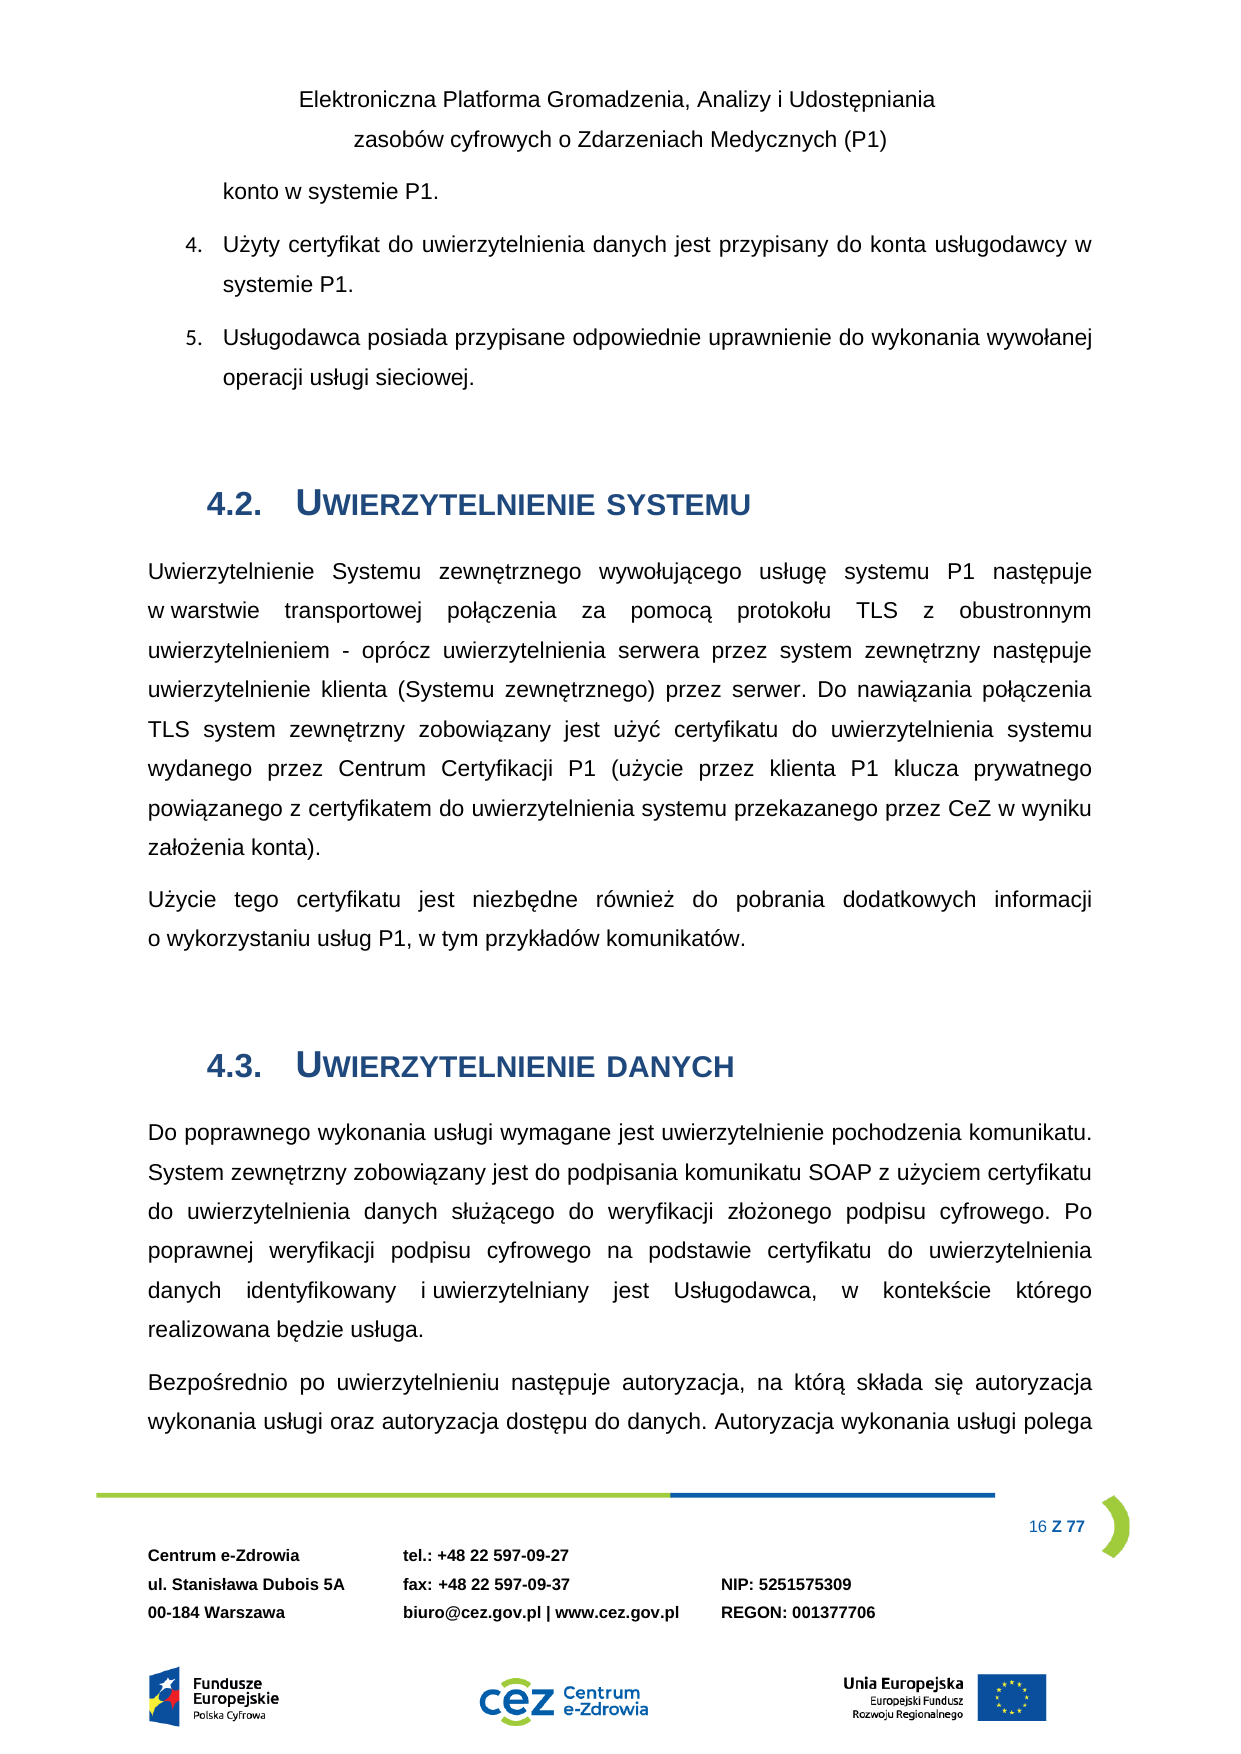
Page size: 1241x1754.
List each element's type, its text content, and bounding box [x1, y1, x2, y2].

picture [477, 1678, 649, 1726]
text Użycie tego certyfikatu jest niezbędne również do pobrania dodatkowych informacji o wykorzystaniu usług P1, w tym przykładów komunikatów. [148, 886, 1093, 952]
text Do poprawnego wykonania usługi wymagane jest uwierzytelnienie pochodzenia komunikatu. System zewnętrzny zobowiązany jest do podpisania komunikatu SOAP z użyciem certyfikatu do uwierzytelnienia danych służącego do weryfikacji złożonego podpisu cyfrowego. Po poprawnej weryfikacji podpisu cyfrowego na podstawie certyfikatu do uwierzytelnienia danych identyfikowany i uwierzytelniany jest Usługodawca, w kontekście którego realizowana będzie usługa. [148, 1119, 1093, 1343]
subtitle Uwierzytelnienie systemu [207, 480, 1093, 523]
subtitle Uwierzytelnienie danych [207, 1042, 1093, 1085]
text Usługodawca posiada przypisane odpowiednie uprawnienie do wykonania wywołanej operacji usługi sieciowej. [185, 323, 1093, 390]
text Uwierzytelnienie Systemu zewnętrznego wywołującego usługę systemu P1 następuje w warstwie transportowej połączenia za pomocą protokołu TLS z obustronnym uwierzytelnieniem - oprócz uwierzytelnienia serwera przez system zewnętrzny następuje uwierzytelnienie klienta (Systemu zewnętrznego) przez serwer. Do nawiązania połączenia TLS system zewnętrzny zobowiązany jest użyć certyfikatu do uwierzytelnienia systemu wydanego przez Centrum Certyfikacji P1 (użycie przez klienta P1 klucza prywatnego powiązanego z certyfikatem do uwierzytelnienia systemu przekazanego przez CeZ w wyniku założenia konta). [148, 558, 1093, 860]
picture [142, 1663, 285, 1729]
text Użyty certyfikat do uwierzytelnienia danych jest przypisany do konta usługodawcy w systemie P1. [185, 230, 1093, 297]
picture [1101, 1495, 1130, 1558]
text Usługodawca, w którego kontekście jest wysyłane żądanie musi posiadać własne konto w systemie P1. [185, 178, 1093, 204]
picture [835, 1672, 1055, 1722]
